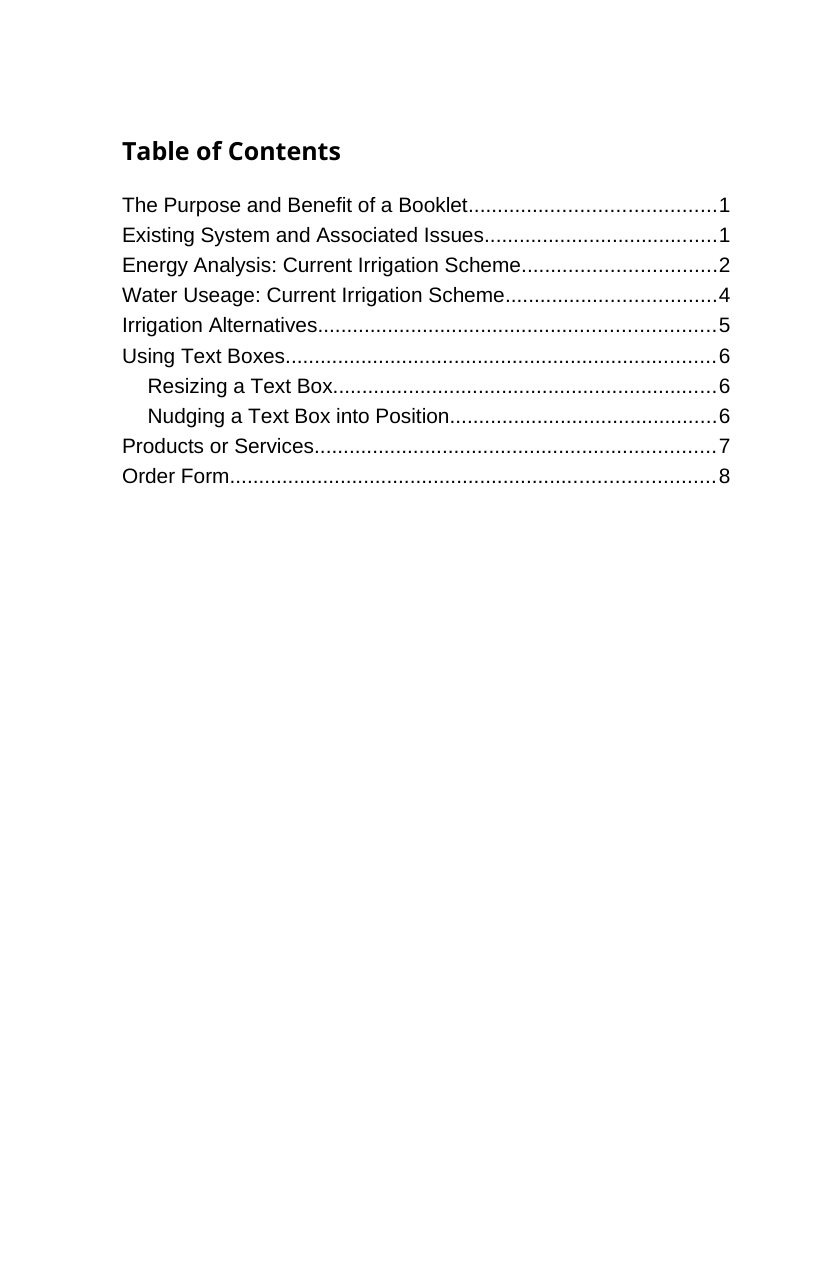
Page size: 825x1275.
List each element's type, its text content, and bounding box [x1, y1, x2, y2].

text Using Text Boxes 6 [122, 343, 731, 367]
text Water Useage: Current Irrigation Scheme 4 [122, 283, 731, 307]
text Existing System and Associated Issues 1 [122, 223, 731, 247]
text Energy Analysis: Current Irrigation Scheme. 2 [122, 253, 731, 277]
text Nudging a Text Box into Position 6 [147, 404, 731, 428]
text Resizing a Text Box 6 [147, 374, 731, 398]
text Order Form 8 [122, 464, 731, 488]
text The Purpose and Benefit of a Booklet 1 [122, 192, 731, 216]
text Products or Services 7 [122, 434, 731, 458]
subtitle Table of Contents [122, 133, 731, 167]
text Irrigation Alternatives 5 [122, 313, 731, 337]
